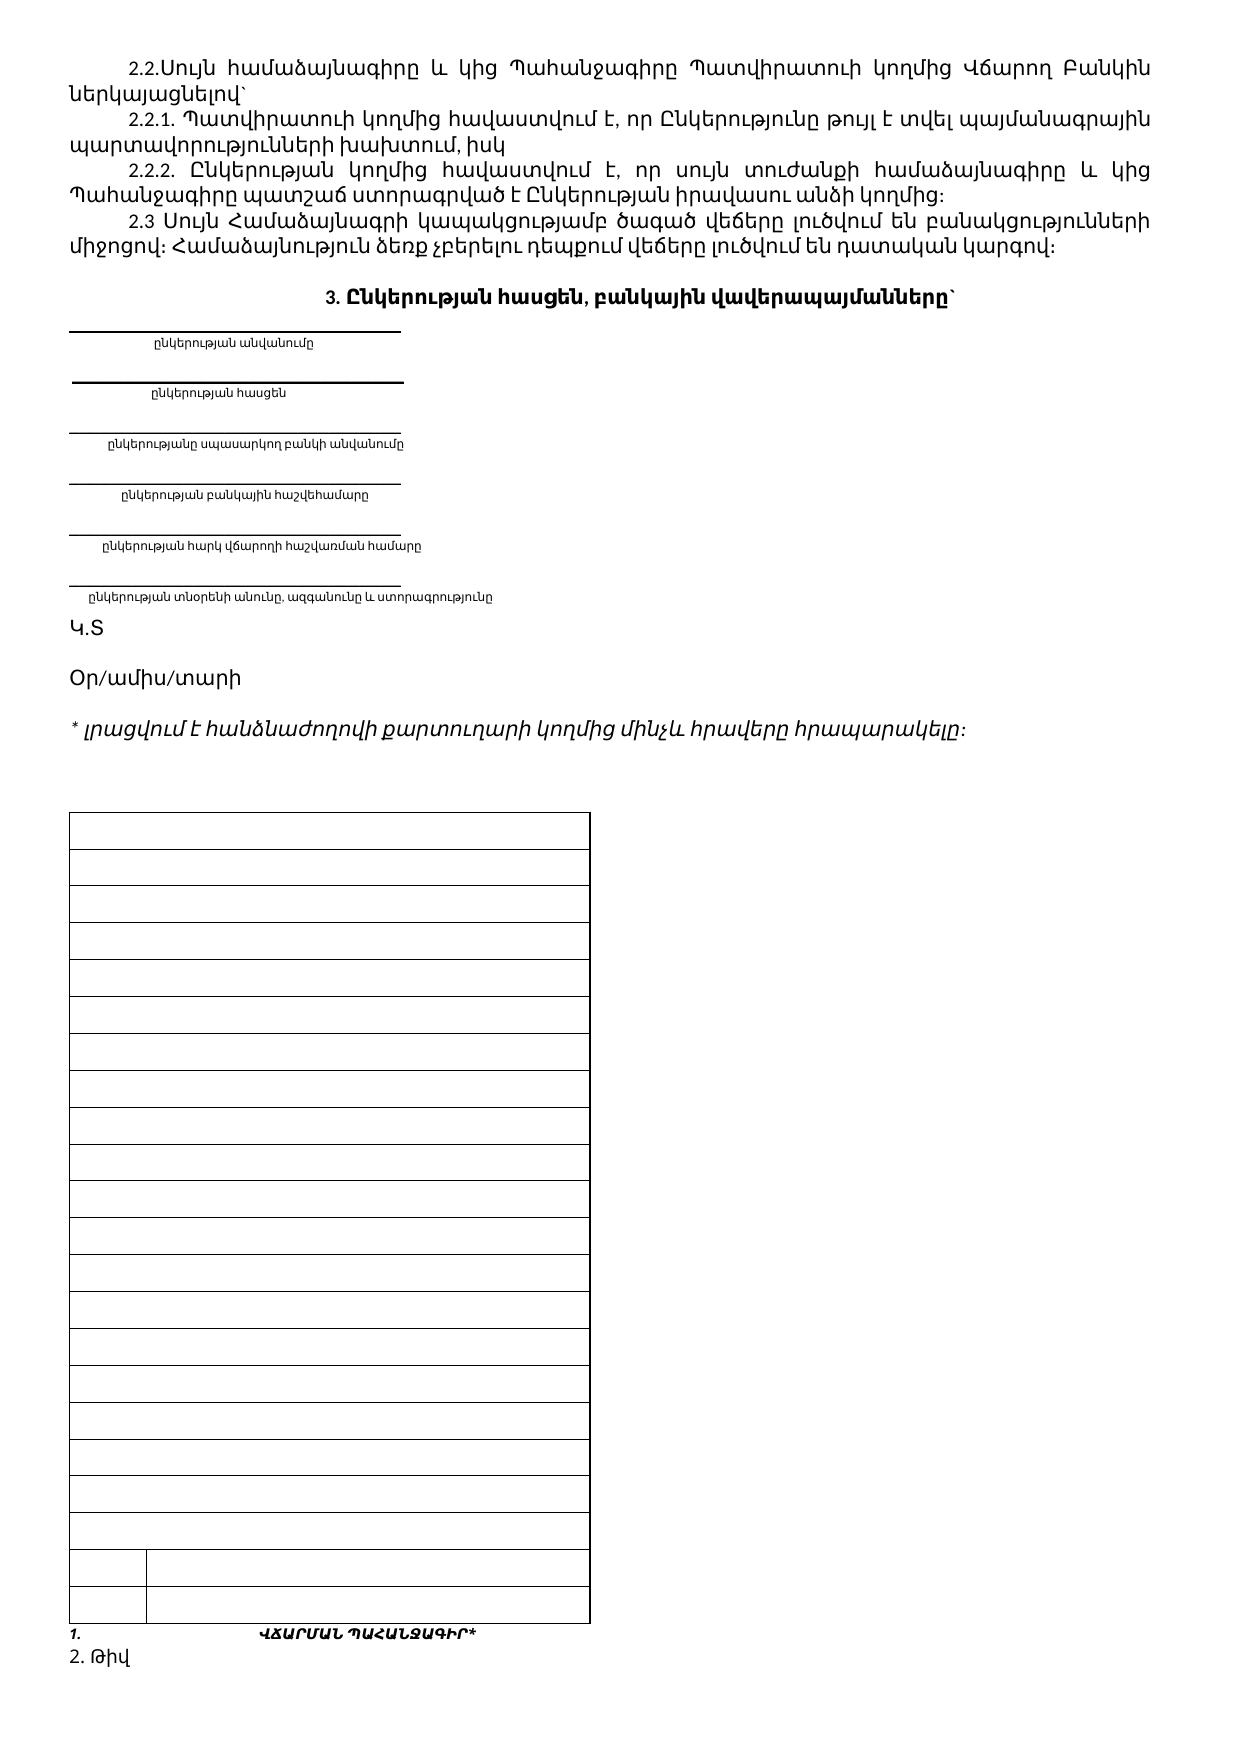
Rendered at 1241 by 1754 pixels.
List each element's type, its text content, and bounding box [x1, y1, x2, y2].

text Կ.Տ [69, 615, 1152, 640]
text ընկերության հասցեն [69, 386, 1152, 411]
text ընկերությանը սպասարկող բանկի անվանումը [69, 437, 1152, 462]
text ընկերության հարկ վճարողի հաշվառման համարը [69, 538, 1152, 564]
text ________________________________ [69, 411, 1152, 437]
text ________________________________ [69, 361, 1152, 386]
text ընկերության բանկային հաշվեհամարը [69, 488, 1152, 513]
text ընկերության անվանումը [69, 335, 1152, 361]
text 3. Ընկերության հասցեն, բանկային վավերապայմանները` [69, 284, 1152, 310]
text Օր/ամիս/տարի [69, 666, 1152, 691]
text ընկերության տնօրենի անունը, ազգանունը և ստորագրությունը [69, 589, 1152, 615]
text 2.2.Սույն համաձայնագիրը և կից Պահանջագիրը Պատվիրատուի կողմից Վճարող Բանկին ներկայացնելով` [69, 56, 1152, 106]
text * լրացվում է հանձնաժողովի քարտուղարի կողմից մինչև հրավերը հրապարակելը: [69, 716, 1152, 742]
text ________________________________ [69, 310, 1152, 335]
text 2.3 Սույն Համաձայնագրի կապակցությամբ ծագած վեճերը լուծվում են բանակցությունների միջոցով։ Համաձայնություն ձեռք չբերելու դեպքում վեճերը լուծվում են դատական կարգով։ [69, 208, 1152, 259]
text 2.2.1. Պատվիրատուի կողմից հավաստվում է, որ Ընկերությունը թույլ է տվել պայմանագրային պարտավորությունների խախտում, իսկ [69, 106, 1152, 157]
text ________________________________ [69, 462, 1152, 488]
text ________________________________ [69, 564, 1152, 589]
text 2.2.2. Ընկերության կողմից հավաստվում է, որ սույն տուժանքի համաձայնագիրը և կից Պահանջագիրը պատշաճ ստորագրված է Ընկերության իրավասու անձի կողմից: [69, 157, 1152, 208]
text ________________________________ [69, 513, 1152, 538]
